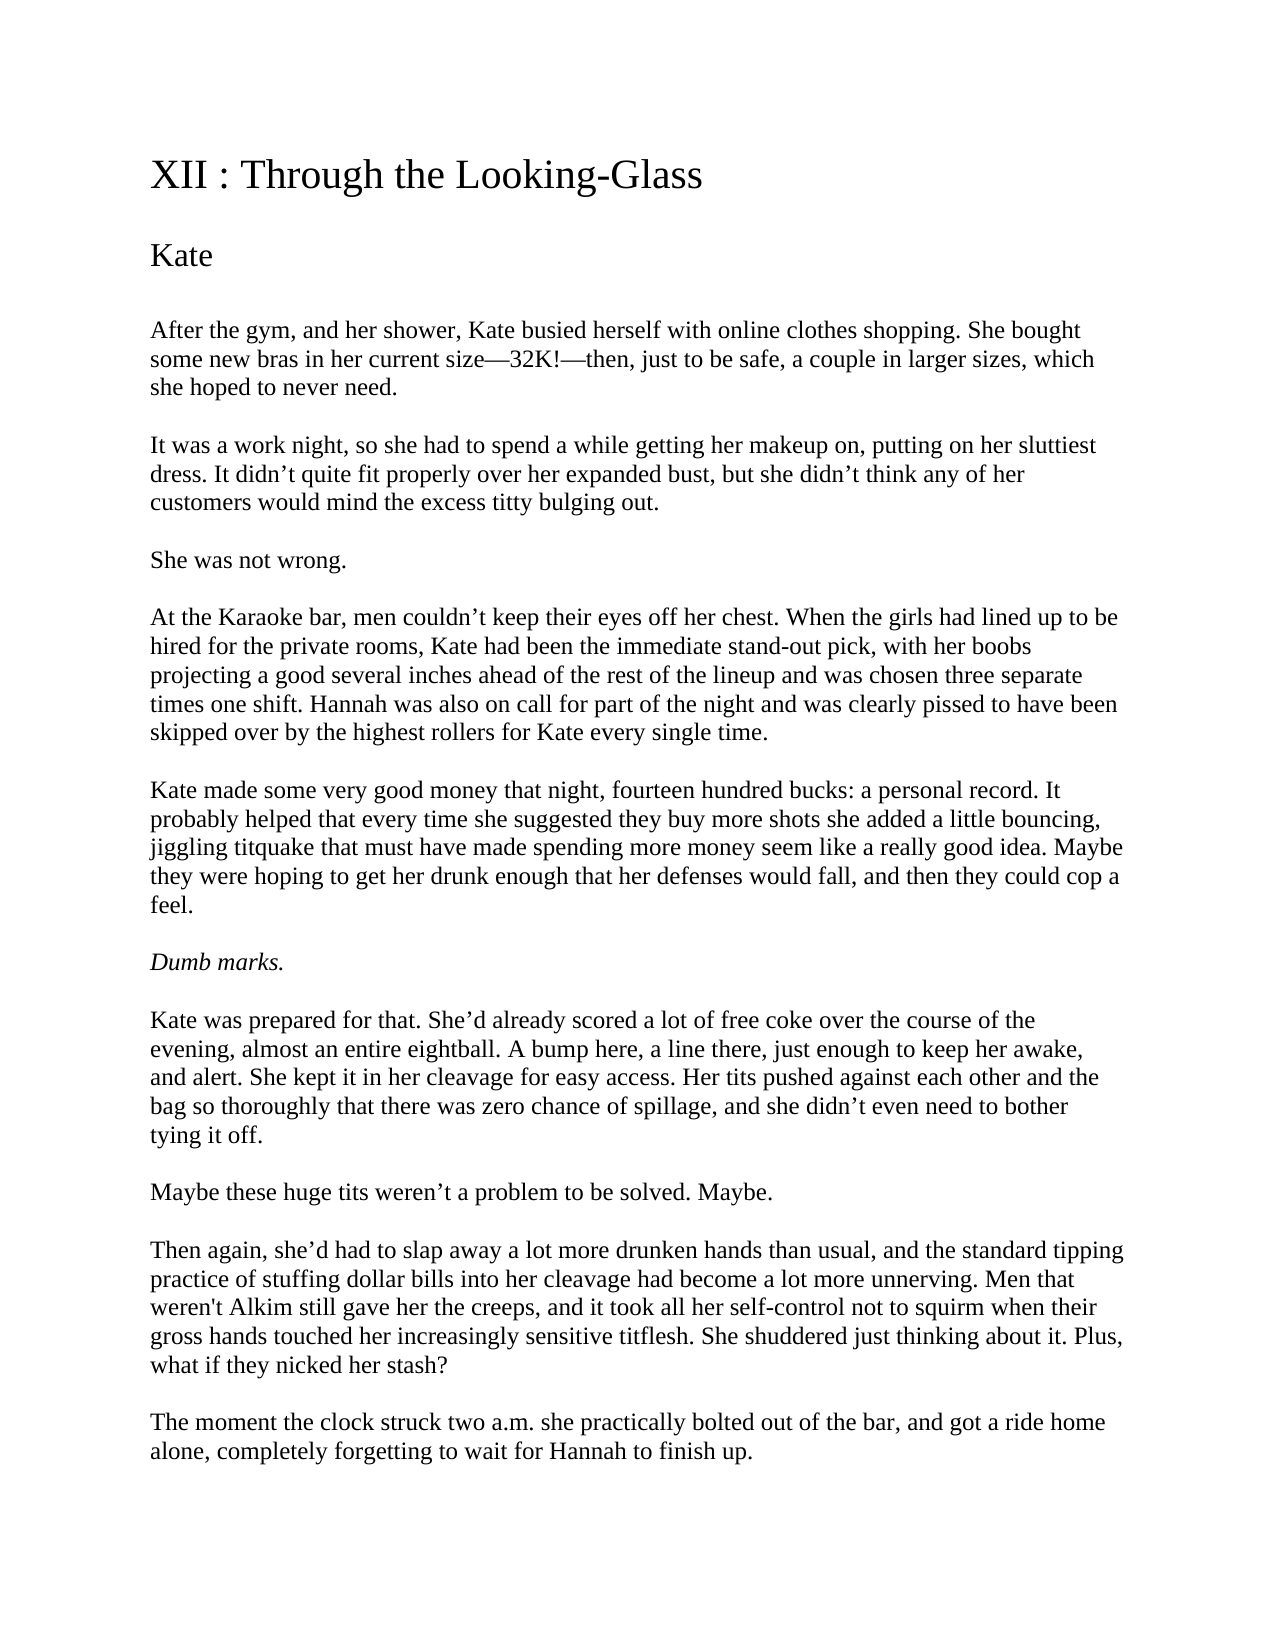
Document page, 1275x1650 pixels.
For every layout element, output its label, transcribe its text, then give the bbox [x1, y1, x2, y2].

text Maybe these huge tits weren’t a problem to be solved. Maybe. [150, 1177, 1125, 1206]
text She was not wrong. [150, 545, 1125, 574]
text The moment the clock struck two a.m. she practically bolted out of the bar, and got a ride home alone, completely forgetting to wait for Hannah to finish up. [150, 1407, 1125, 1465]
text After the gym, and her shower, Kate busied herself with online clothes shopping. She bought some new bras in her current size—32K!—then, just to be safe, a couple in larger sizes, which she hoped to never need. [150, 315, 1125, 401]
text Then again, she’d had to slap away a lot more drunken hands than usual, and the standard tipping practice of stuffing dollar bills into her cleavage had become a lot more unnerving. Men that weren't Alkim still gave her the creeps, and it took all her self-control not to squirm when their gross hands touched her increasingly sensitive titflesh. She shuddered just thinking about it. Plus, what if they nicked her stash? [150, 1235, 1125, 1379]
subtitle Kate [150, 235, 1125, 274]
text Dumb marks. [150, 947, 1125, 976]
text It was a work night, so she had to spend a while getting her makeup on, putting on her sluttiest dress. It didn’t quite fit properly over her expanded bust, but she didn’t think any of her customers would mind the excess titty bulging out. [150, 430, 1125, 516]
subtitle XII : Through the Looking-Glass [150, 150, 1125, 198]
text Kate made some very good money that night, fourteen hundred bucks: a personal record. It probably helped that every time she suggested they buy more shots she added a little bouncing, jiggling titquake that must have made spending more money seem like a really good idea. Maybe they were hoping to get her drunk enough that her defenses would fall, and then they could cop a feel. [150, 775, 1125, 919]
text Kate was prepared for that. She’d already scored a lot of free coke over the course of the evening, almost an entire eightball. A bump here, a line there, just enough to keep her awake, and alert. She kept it in her cleavage for easy access. Her tits pushed against each other and the bag so thoroughly that there was zero chance of spillage, and she didn’t even need to bother tying it off. [150, 1005, 1125, 1149]
text At the Karaoke bar, men couldn’t keep their eyes off her chest. When the girls had lined up to be hired for the private rooms, Kate had been the immediate stand-out pick, with her boobs projecting a good several inches ahead of the rest of the lineup and was chosen three separate times one shift. Hannah was also on call for part of the night and was clearly pissed to have been skipped over by the highest rollers for Kate every single time. [150, 602, 1125, 746]
